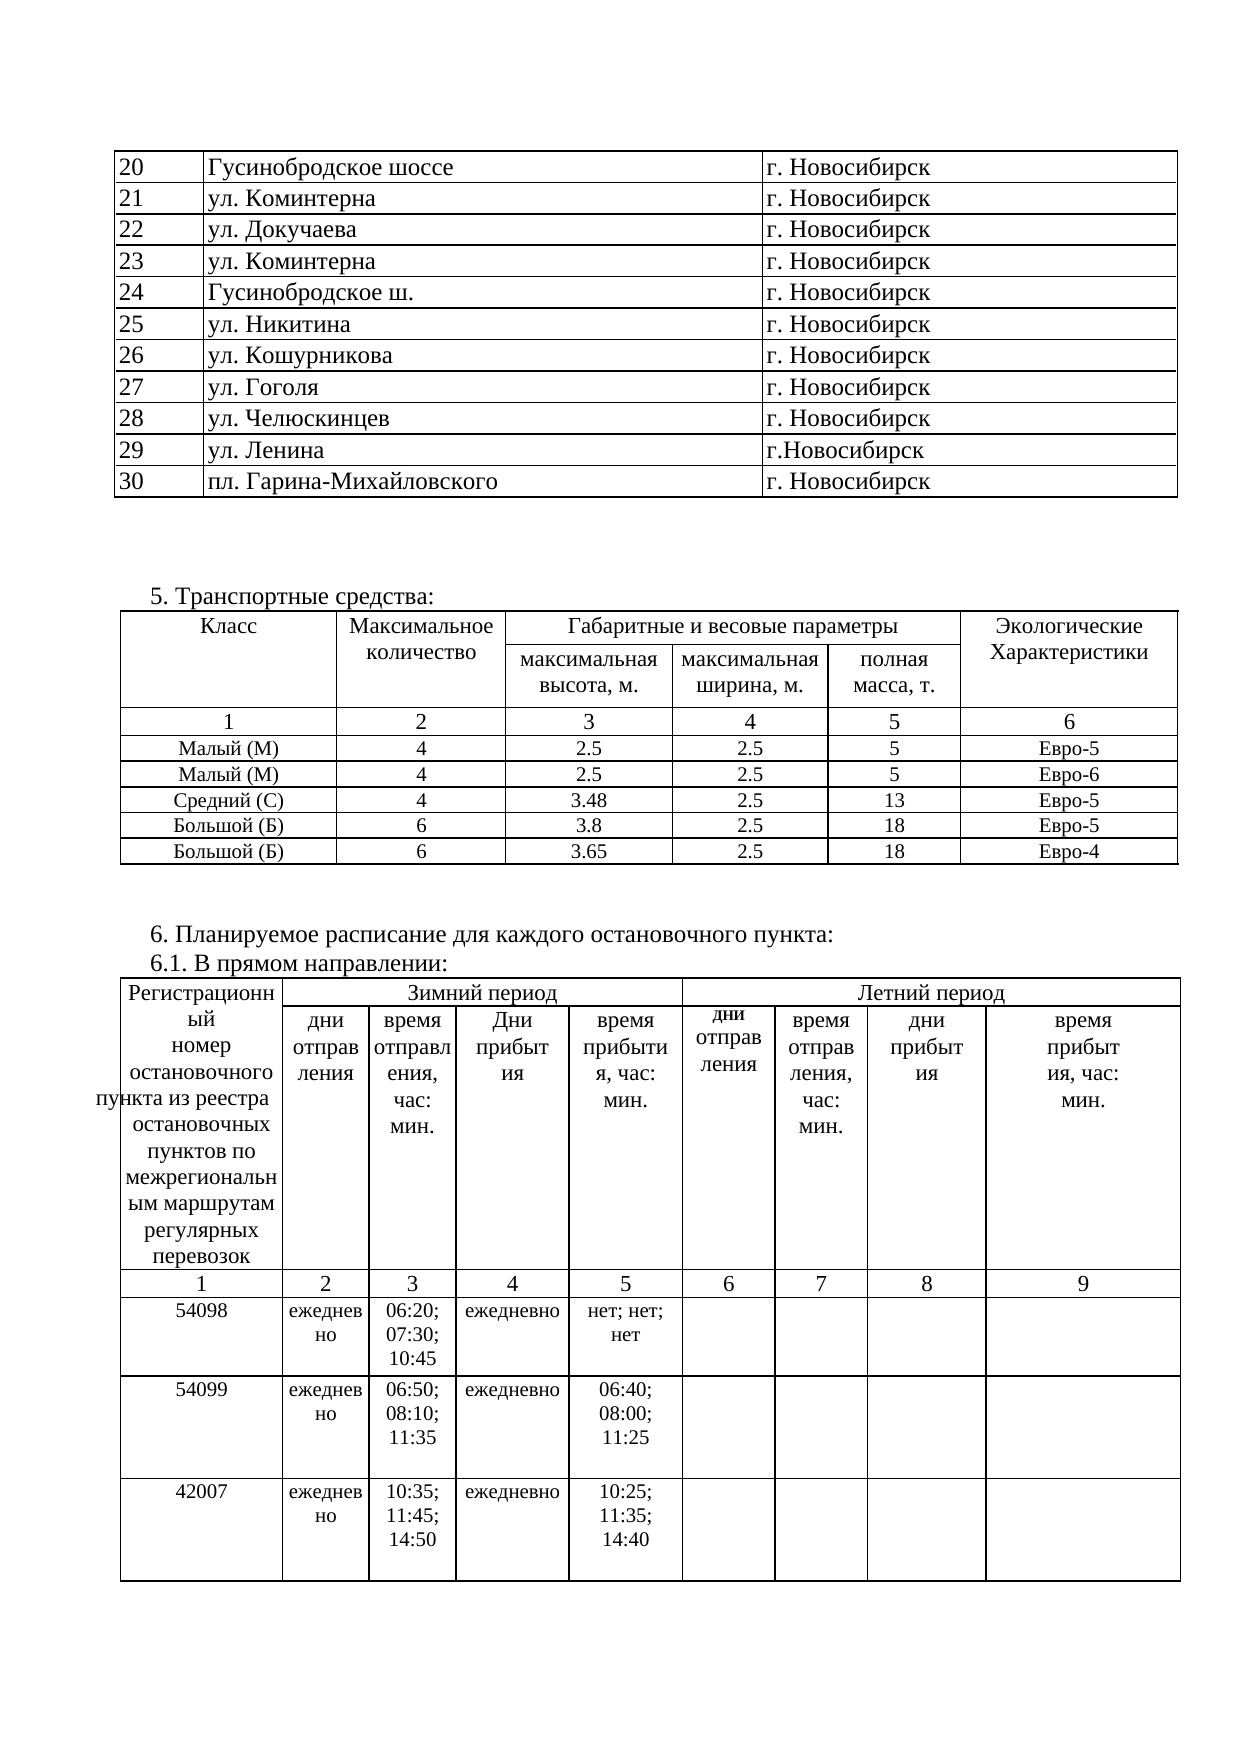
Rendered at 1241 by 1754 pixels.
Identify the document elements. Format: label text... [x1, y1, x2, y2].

table_cell 54098 [121, 1298, 282, 1375]
table_cell [868, 1298, 985, 1375]
table_cell 6 [337, 839, 505, 863]
table_cell 5 [829, 736, 960, 760]
table_cell ул. Коминтерна [204, 183, 762, 213]
text 6. Планируемое расписание для каждого остановочного пункта: [150, 919, 1090, 948]
table_cell г. Новосибирск [763, 152, 1177, 181]
table_cell 26 [115, 340, 203, 370]
table_cell 3.8 [506, 813, 672, 837]
table_cell г. Новосибирск [763, 402, 1177, 433]
table_cell 2.5 [673, 839, 827, 863]
table_cell 21 [115, 183, 203, 213]
table_header Класс [121, 612, 336, 707]
table_cell Средний (С) [121, 788, 336, 812]
table_cell Евро-5 [961, 736, 1177, 760]
table_header Габаритные и весовые параметры [506, 612, 960, 643]
table_cell [776, 1479, 867, 1580]
table_cell 4 [337, 736, 505, 760]
table_cell ул. Ленина [204, 435, 762, 464]
table_cell 1 [121, 708, 336, 735]
table_cell г. Новосибирск [763, 276, 1177, 307]
table_cell 3 [506, 708, 672, 735]
table_cell 18 [829, 813, 960, 837]
table_cell 10:25; 11:35; 14:40 [570, 1479, 682, 1580]
table_cell ул. Гоголя [204, 372, 762, 402]
table_cell ежедневно [457, 1377, 568, 1477]
table_cell 2 [337, 708, 505, 735]
table_cell ежедневно [283, 1479, 368, 1580]
table_cell [683, 1298, 774, 1375]
table_cell дни отправ ления [283, 1007, 368, 1268]
table_cell 06:40; 08:00; 11:25 [570, 1377, 682, 1477]
table_cell г. Новосибирск [763, 307, 1177, 339]
table_cell Большой (Б) [121, 839, 336, 863]
table_cell 1 [121, 1270, 282, 1296]
table_cell ул. Никитина [204, 309, 762, 339]
table_cell 2.5 [506, 736, 672, 760]
table_cell [868, 1377, 985, 1477]
table_cell 22 [115, 214, 203, 244]
table_cell 2.5 [673, 788, 827, 812]
table_cell 06:20; 07:30; 10:45 [370, 1298, 455, 1375]
table_cell г.Новосибирск [763, 433, 1177, 464]
table_cell 6 [337, 813, 505, 837]
table_cell 29 [115, 434, 203, 464]
table_cell 4 [337, 788, 505, 812]
table_cell 2.5 [673, 762, 827, 786]
table_cell Евро-4 [961, 839, 1177, 863]
table_cell 4 [457, 1270, 568, 1296]
table_cell 27 [115, 371, 203, 402]
table_cell 4 [673, 708, 827, 735]
table_cell Евро-5 [961, 788, 1177, 812]
table_cell Евро-6 [961, 762, 1177, 786]
table_cell 42007 [121, 1479, 282, 1580]
table_cell г. Новосибирск [763, 370, 1177, 402]
table_cell 5 [829, 762, 960, 786]
table_cell 2.5 [506, 762, 672, 786]
table_header Зимний период [283, 979, 682, 1005]
table_cell Малый (М) [121, 762, 336, 786]
table_cell г. Новосибирск [763, 213, 1177, 244]
table_cell [868, 1479, 985, 1580]
table_cell Гусинобродское шоссе [204, 152, 762, 181]
table_cell время прибыти я, час: мин. [570, 1007, 682, 1268]
table_cell 6 [961, 708, 1177, 735]
table_header Летний период [683, 979, 1180, 1005]
table_cell полная масса, т. [829, 645, 960, 707]
table_cell пл. Гарина-Михайловского [204, 466, 762, 496]
table_cell [987, 1298, 1180, 1375]
table_header Максимальное количество [337, 612, 505, 707]
table_cell 2.5 [673, 813, 827, 837]
table_cell 3 [370, 1270, 455, 1296]
table_cell 5 [829, 708, 960, 735]
table_cell ДНИ отправ ления [683, 1007, 774, 1268]
table_cell время отправл ения, час: мин. [370, 1007, 455, 1268]
table_cell время отправ ления, час: мин. [776, 1007, 867, 1268]
table_cell 23 [115, 245, 203, 276]
table_cell 8 [868, 1270, 985, 1296]
table_cell ежедневно [283, 1377, 368, 1477]
table_cell Дни прибыт ия [457, 1007, 568, 1268]
text 5. Транспортные средства: [150, 581, 1090, 610]
table_cell 3.48 [506, 788, 672, 812]
table_cell Гусинобродское ш. [204, 277, 762, 307]
table_cell 24 [115, 277, 203, 307]
table_cell [776, 1377, 867, 1477]
text 6.1. В прямом направлении: [150, 948, 1090, 977]
table_cell ул. Коминтерна [204, 246, 762, 276]
table_cell нет; нет; нет [570, 1298, 682, 1375]
table_cell 2 [283, 1270, 368, 1296]
table_cell Евро-5 [961, 813, 1177, 837]
table_cell г. Новосибирск [763, 181, 1177, 213]
table_cell 5 [570, 1270, 682, 1296]
table_cell 7 [776, 1270, 867, 1296]
table_cell Малый (М) [121, 736, 336, 760]
table_cell 13 [829, 788, 960, 812]
table_cell г. Новосибирск [763, 465, 1177, 496]
table_cell 4 [337, 762, 505, 786]
table_cell максимальная ширина, м. [673, 645, 827, 707]
table_cell 54099 [121, 1377, 282, 1477]
table_cell максимальная высота, м. [506, 645, 672, 707]
table_cell [987, 1479, 1180, 1580]
table_cell ежедневно [457, 1479, 568, 1580]
table_header Регистрационный номер остановочного пункта из реестра остановочных пунктов по межрегиональным маршрутам регулярных перевозок [121, 979, 282, 1268]
table_cell ежедневно [457, 1298, 568, 1375]
table_cell 06:50; 08:10; 11:35 [370, 1377, 455, 1477]
table_cell 20 [115, 152, 203, 181]
table_cell 25 [115, 308, 203, 339]
table_cell Большой (Б) [121, 813, 336, 837]
table_cell ежедневно [283, 1298, 368, 1375]
table_cell 30 [115, 466, 203, 496]
table_cell время прибыт ия, час: мин. [987, 1007, 1180, 1268]
table_cell ул. Челюскинцев [204, 403, 762, 433]
table_cell 9 [987, 1270, 1180, 1296]
table_cell 6 [683, 1270, 774, 1296]
table_cell г. Новосибирск [763, 339, 1177, 370]
table_cell дни прибыт ия [868, 1007, 985, 1268]
table_cell г. Новосибирск [763, 244, 1177, 276]
table_cell [683, 1377, 774, 1477]
table_cell [683, 1479, 774, 1580]
table_cell [776, 1298, 867, 1375]
table_cell 18 [829, 839, 960, 863]
table_header Экологические Характеристики [961, 612, 1177, 707]
table_cell ул. Кошурникова [204, 340, 762, 370]
table_cell ул. Докучаева [204, 215, 762, 244]
table_cell 2.5 [673, 736, 827, 760]
table_cell 28 [115, 403, 203, 433]
table_cell [987, 1377, 1180, 1477]
table_cell 10:35; 11:45; 14:50 [370, 1479, 455, 1580]
table_cell 3.65 [506, 839, 672, 863]
